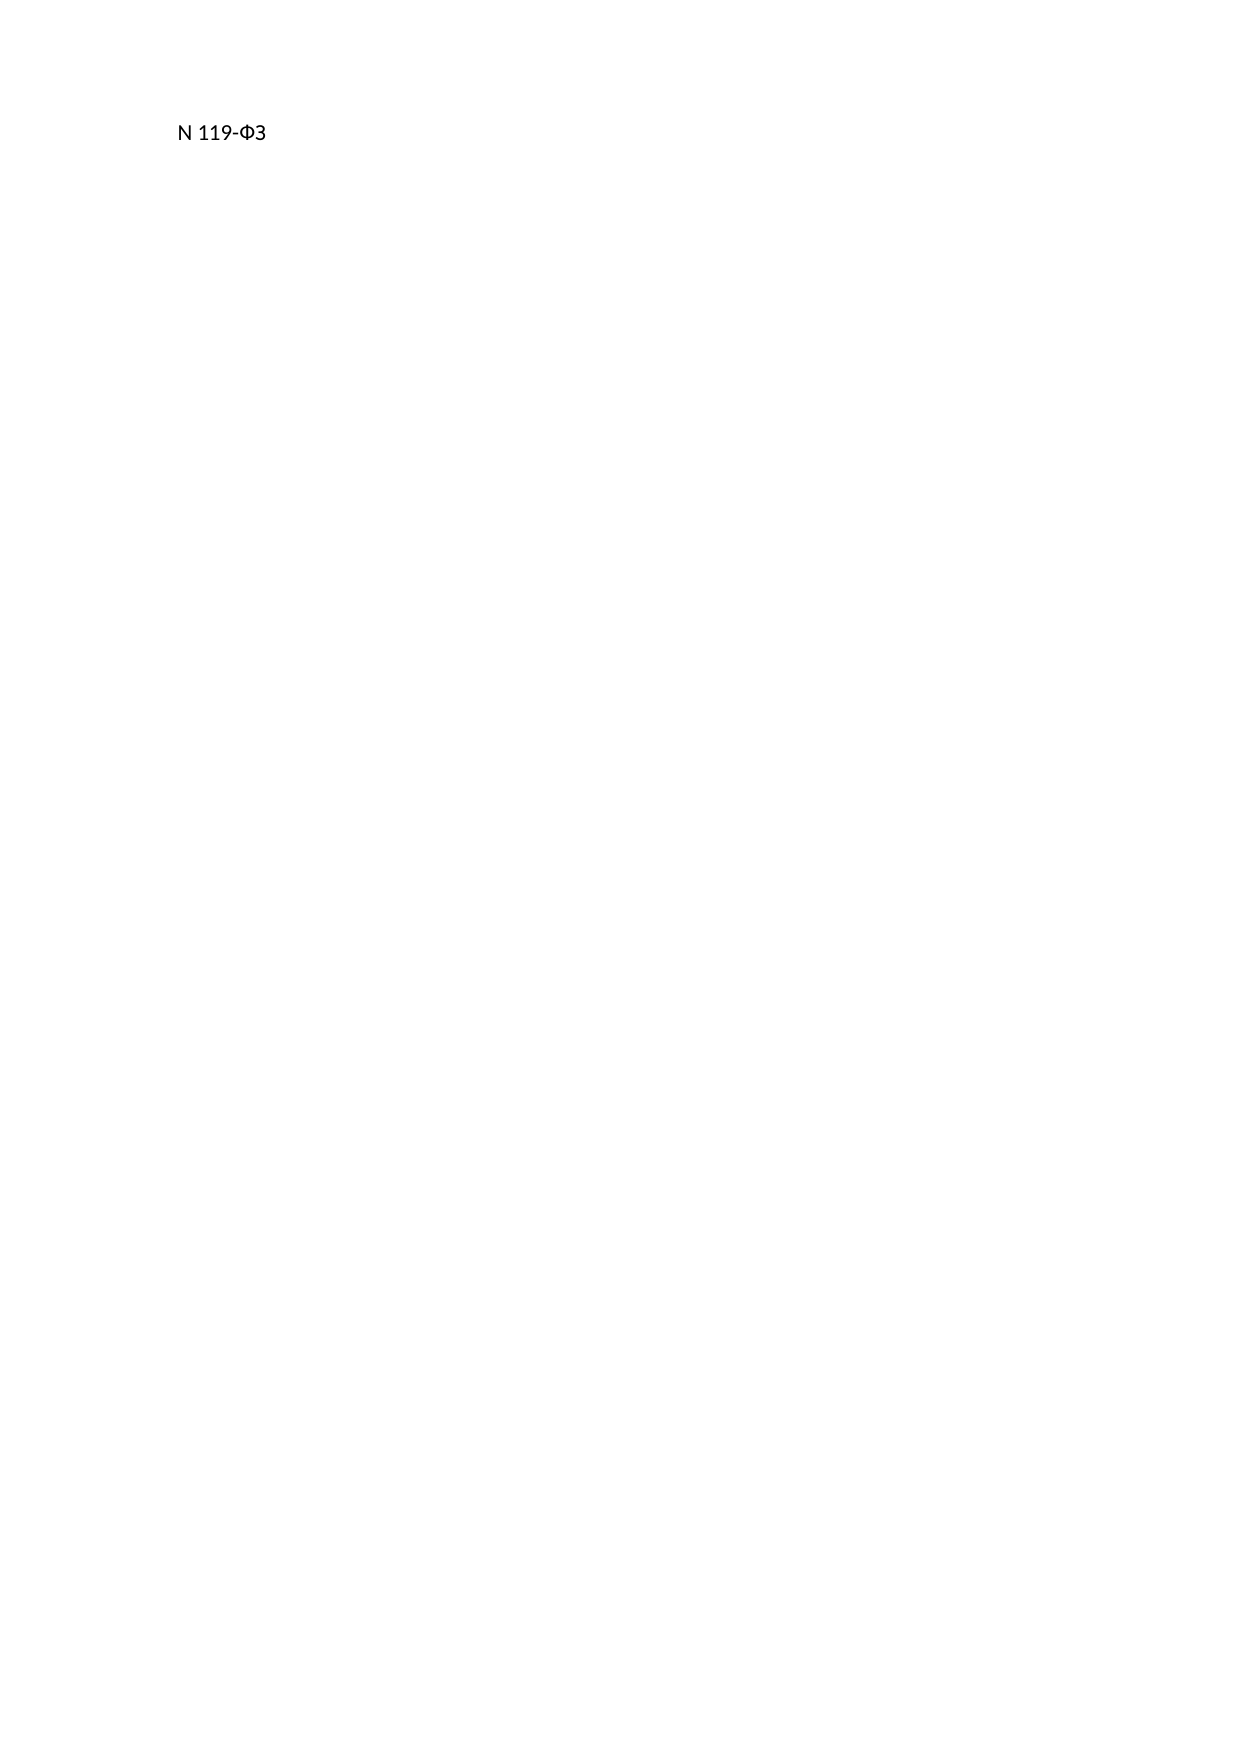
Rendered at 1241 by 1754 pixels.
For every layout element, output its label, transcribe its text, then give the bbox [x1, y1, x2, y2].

text N 119-ФЗ [177, 118, 1152, 146]
